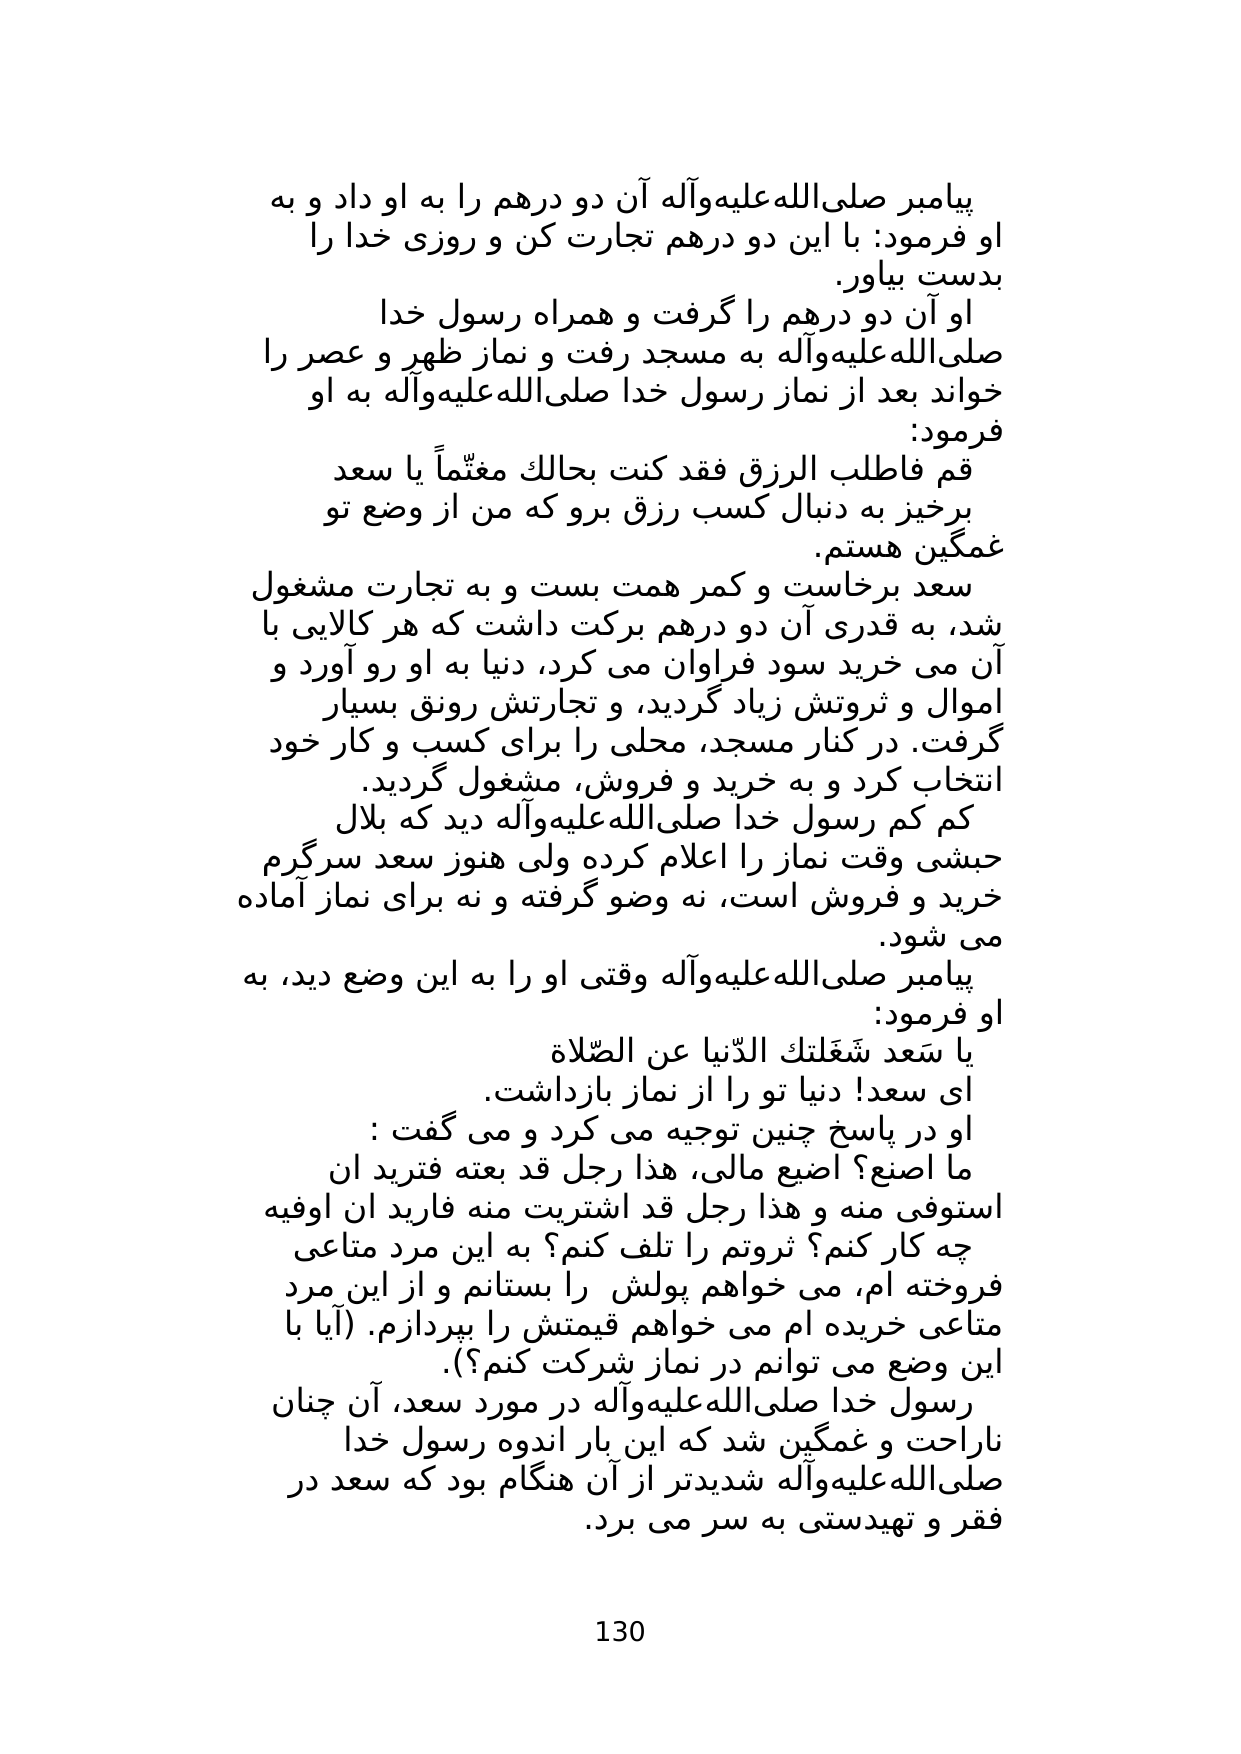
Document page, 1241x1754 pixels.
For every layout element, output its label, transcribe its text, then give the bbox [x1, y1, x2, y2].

text پيامبر صلى‌الله‌عليه‌وآله وقتى او را به اين وضع ديد، به او فرمود: [236, 954, 1004, 1032]
text اى سعد! دنيا تو را از نماز بازداشت. [236, 1071, 1004, 1110]
text رسول خدا صلى‌الله‌عليه‌وآله در مورد سعد، آن چنان ناراحت و غمگين شد كه اين بار اندوه رسول خدا صلى‌الله‌عليه‌وآله شديدتر از آن هنگام بود كه سعد در فقر و تهيدستى به سر مى برد. [236, 1382, 1004, 1537]
text قم فاطلب الرزق فقد كنت بحالك مغتّماً يا سعد [236, 449, 1004, 488]
text كم كم رسول خدا صلى‌الله‌عليه‌وآله ديد كه بلال حبشى وقت نماز را اعلام كرده ولى هنوز سعد سرگرم خريد و فروش است، نه وضو گرفته و نه براى نماز آماده مى شود. [236, 799, 1004, 954]
text پيامبر صلى‌الله‌عليه‌وآله آن دو درهم را به او داد و به او فرمود: با اين دو درهم تجارت كن و روزى خدا را بدست بياور. [236, 177, 1004, 294]
text سعد برخاست و كمر همت بست و به تجارت مشغول شد، به قدرى آن دو درهم بركت داشت كه هر كالايى با آن مى خريد سود فراوان مى كرد، دنيا به او رو آورد و اموال و ثروتش زياد گرديد، و تجارتش رونق بسيار گرفت. در كنار مسجد، محلى را براى كسب و كار خود انتخاب كرد و به خريد و فروش، مشغول گرديد. [236, 566, 1004, 799]
text او در پاسخ چنين توجيه مى كرد و مى گفت : [236, 1110, 1004, 1148]
text چه كار كنم؟ ثروتم را تلف كنم؟ به اين مرد متاعى فروخته ام، مى خواهم پولش ‍ را بستانم و از اين مرد متاعى خريده ام مى خواهم قيمتش را بپردازم. (آيا با اين وضع مى توانم در نماز شركت كنم؟). [236, 1226, 1004, 1382]
text او آن دو درهم را گرفت و همراه رسول خدا صلى‌الله‌عليه‌وآله به مسجد رفت و نماز ظهر و عصر را خواند بعد از نماز رسول خدا صلى‌الله‌عليه‌وآله به او فرمود: [236, 294, 1004, 449]
text ما اصنع؟ اضيع مالى، هذا رجل قد بعته فتريد ان استوفى منه و هذا رجل قد اشتريت منه فاريد ان اوفيه [236, 1148, 1004, 1226]
text برخيز به دنبال كسب رزق برو كه من از وضع تو غمگين هستم. [236, 488, 1004, 566]
text يا سَعد شَغَلتك الدّنيا عن الصّلاة [236, 1032, 1004, 1071]
